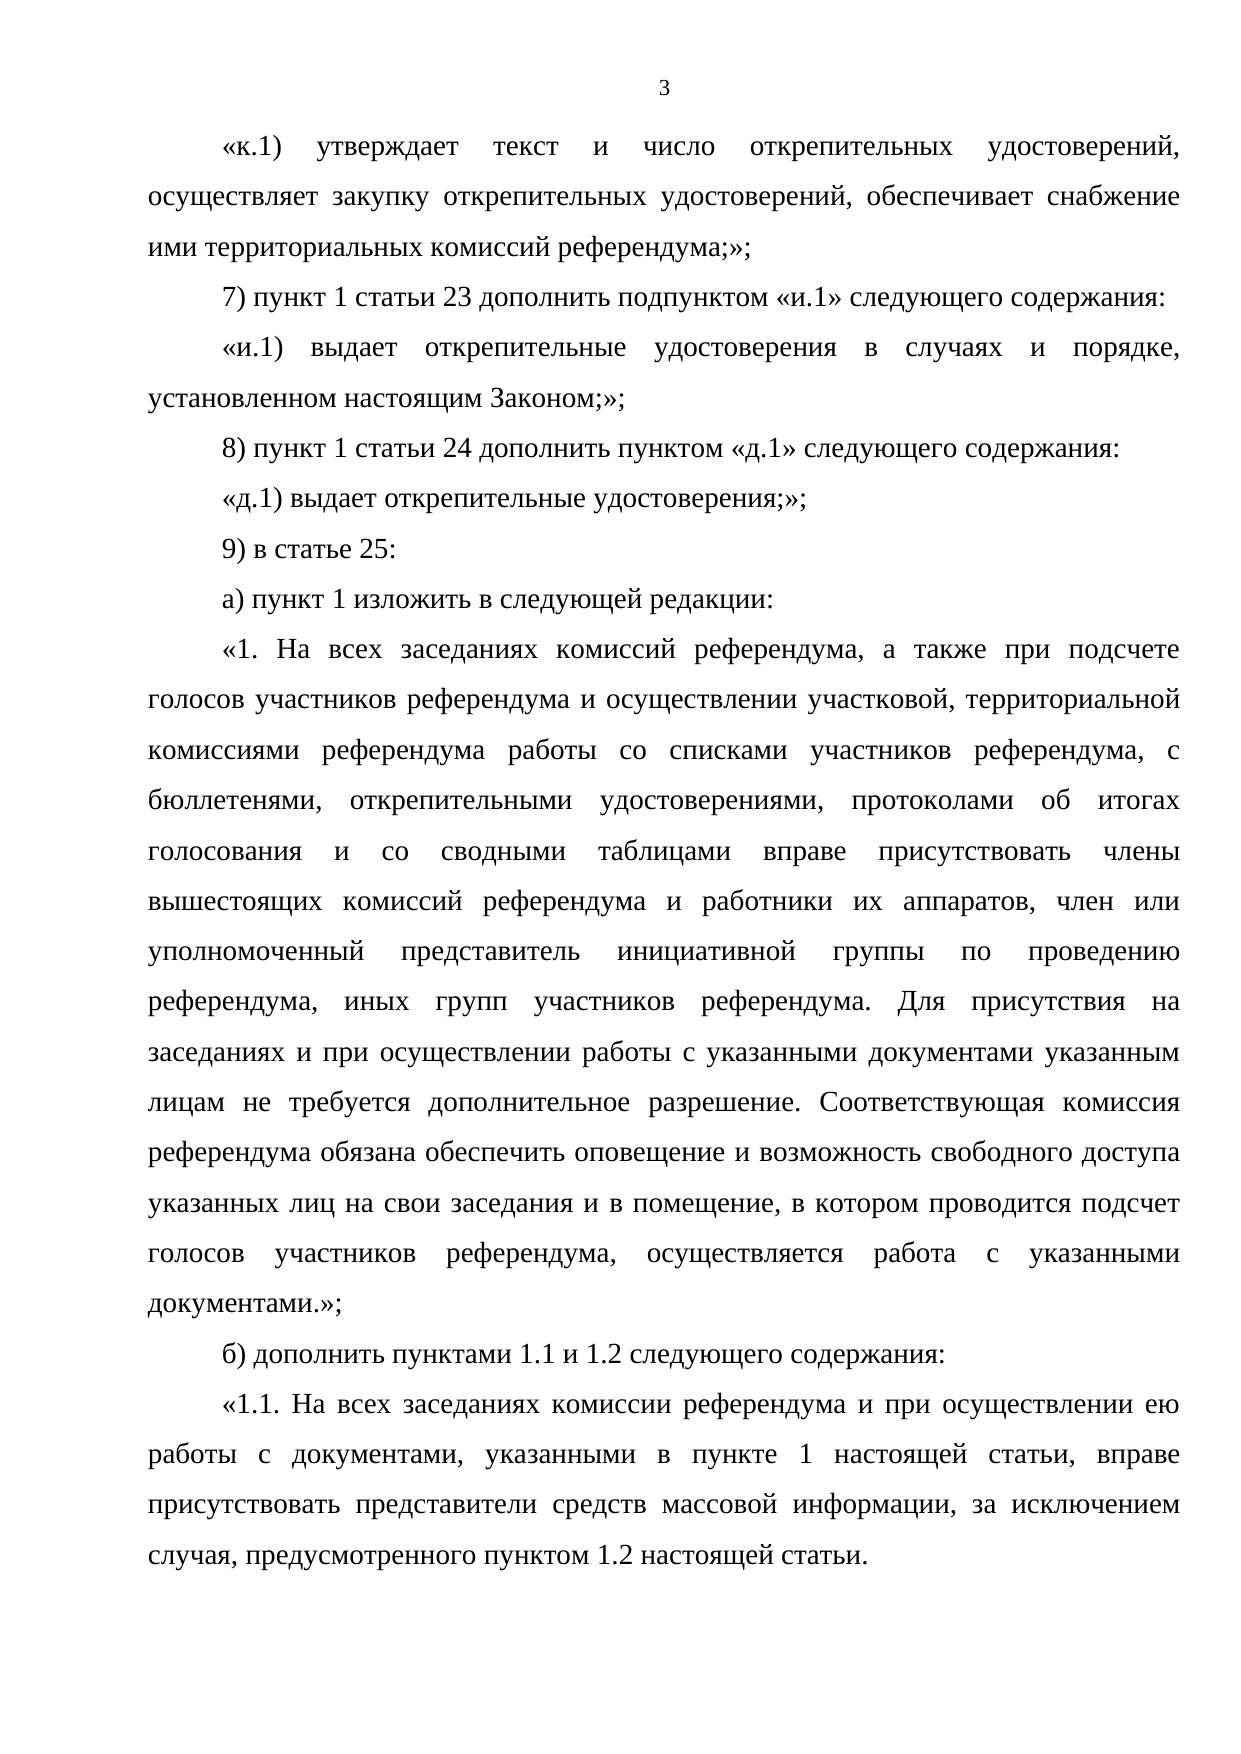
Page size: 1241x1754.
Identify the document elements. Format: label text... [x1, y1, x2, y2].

text а) пункт 1 изложить в следующей редакции: [148, 581, 1181, 614]
text б) дополнить пунктами 1.1 и 1.2 следующего содержания: [148, 1336, 1181, 1369]
text «1.1. На всех заседаниях комиссии референдума и при осуществлении ею работы с документами, указанными в пункте 1 настоящей статьи, вправе присутствовать представители средств массовой информации, за исключением случая, предусмотренного пунктом 1.2 настоящей статьи. [148, 1386, 1181, 1571]
text 8) пункт 1 статьи 24 дополнить пунктом «д.1» следующего содержания: [148, 430, 1181, 464]
text «д.1) выдает открепительные удостоверения;»; [148, 480, 1181, 514]
text 7) пункт 1 статьи 23 дополнить подпунктом «и.1» следующего содержания: [148, 279, 1181, 313]
text «1. На всех заседаниях комиссий референдума, а также при подсчете голосов участников референдума и осуществлении участковой, территориальной комиссиями референдума работы со списками участников референдума, с бюллетенями, открепительными удостоверениями, протоколами об итогах голосования и со сводными таблицами вправе присутствовать члены вышестоящих комиссий референдума и работники их аппаратов, член или уполномоченный представитель инициативной группы по проведению референдума, иных групп участников референдума. Для присутствия на заседаниях и при осуществлении работы с указанными документами указанным лицам не требуется дополнительное разрешение. Соответствующая комиссия референдума обязана обеспечить оповещение и возможность свободного доступа указанных лиц на свои заседания и в помещение, в котором проводится подсчет голосов участников референдума, осуществляется работа с указанными документами.»; [148, 631, 1181, 1319]
text «к.1) утверждает текст и число открепительных удостоверений, осуществляет закупку открепительных удостоверений, обеспечивает снабжение ими территориальных комиссий референдума;»; [148, 128, 1181, 262]
text 9) в статье 25: [148, 531, 1181, 564]
text «и.1) выдает открепительные удостоверения в случаях и порядке, установленном настоящим Законом;»; [148, 329, 1181, 413]
